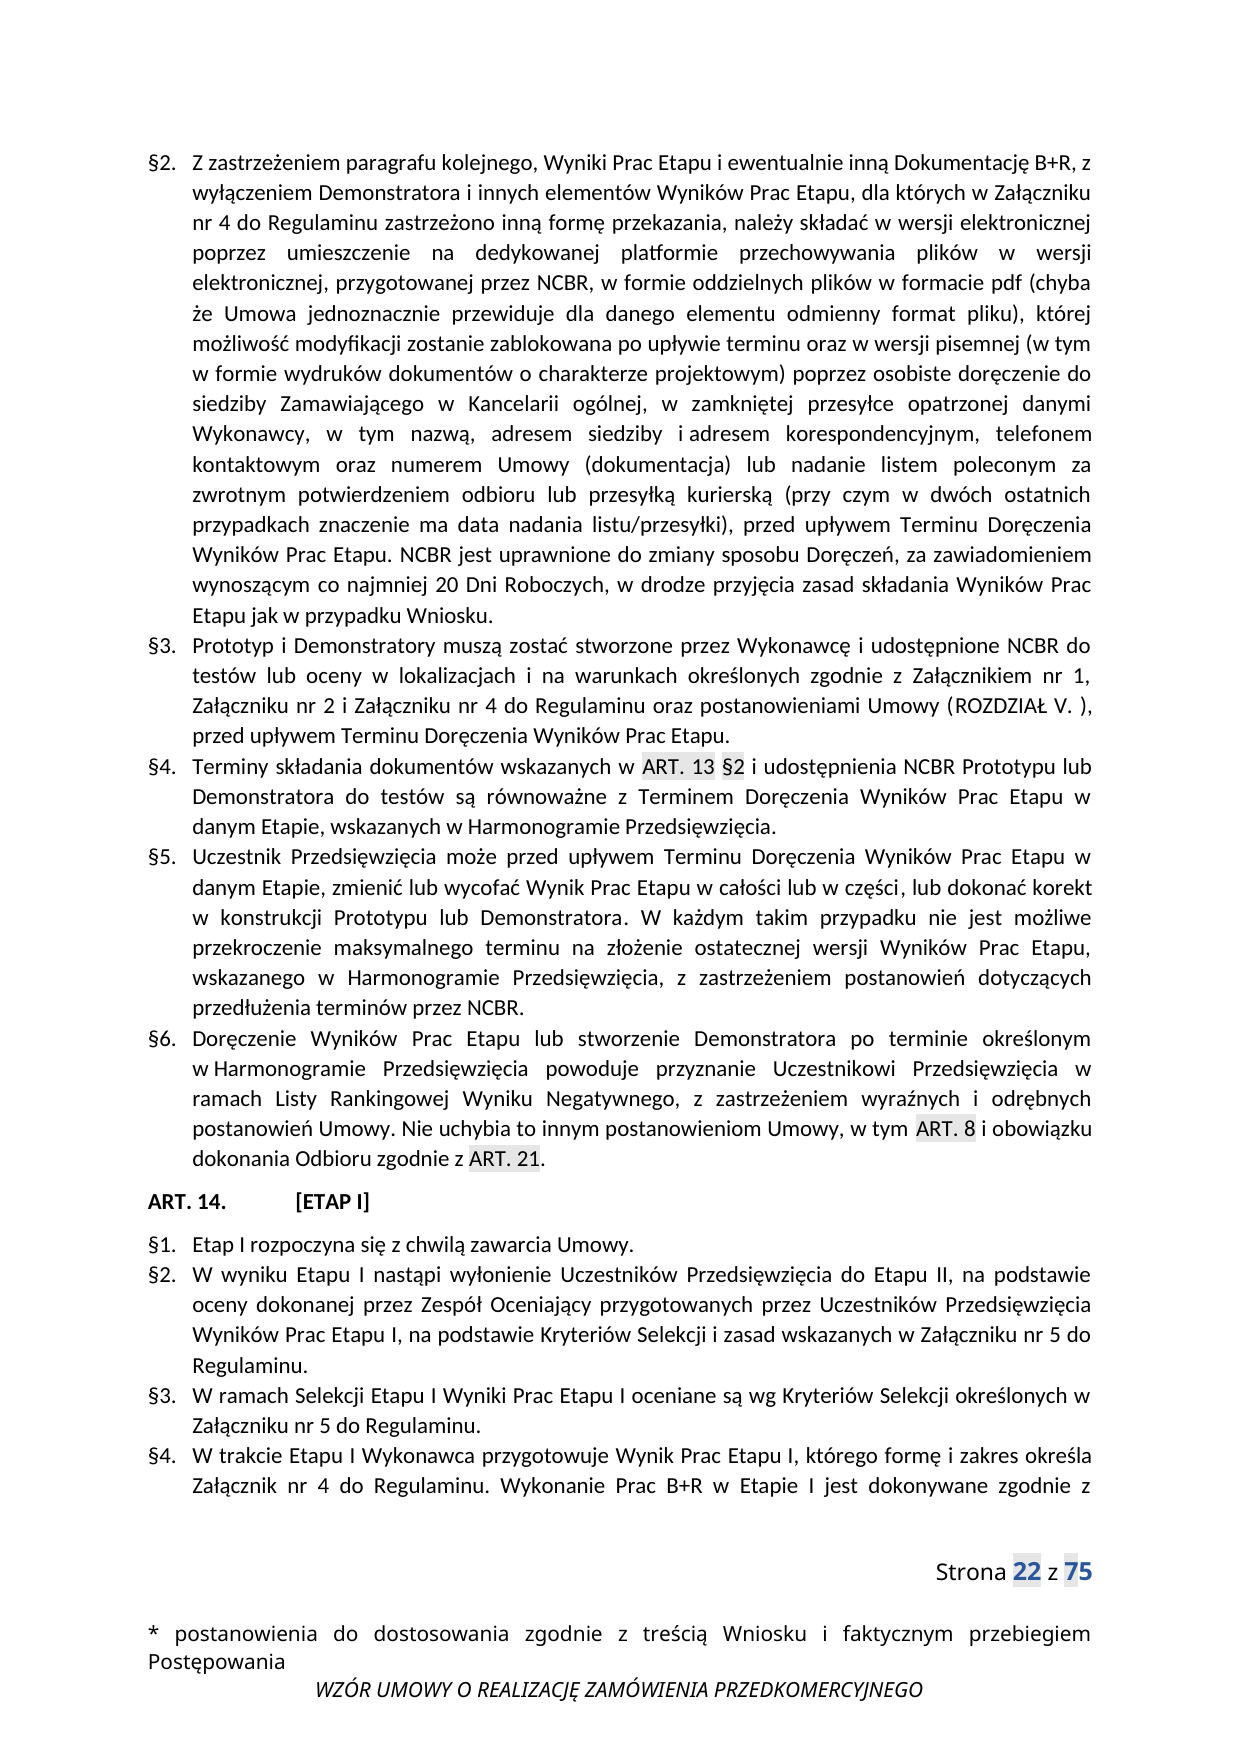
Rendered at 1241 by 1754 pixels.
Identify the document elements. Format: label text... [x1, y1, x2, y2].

subtitle [ETAP I] [148, 1187, 1093, 1215]
list Uczestnik Przedsięwzięcia może przed upływem Terminu Doręczenia Wyników Prac Etapu w danym Etapie, zmienić lub wycofać Wynik Prac Etapu w całości lub w części, lub dokonać korekt w konstrukcji Prototypu lub Demonstratora. W każdym takim przypadku nie jest możliwe przekroczenie maksymalnego terminu na złożenie ostatecznej wersji Wyników Prac Etapu, wskazanego w Harmonogramie Przedsięwzięcia, z zastrzeżeniem postanowień dotyczących przedłużenia terminów przez NCBR. [148, 842, 1093, 1021]
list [148, 1441, 1093, 1499]
list Terminy składania dokumentów wskazanych w ART. 13 §2 i udostępnienia NCBR Prototypu lub Demonstratora do testów są równoważne z Terminem Doręczenia Wyników Prac Etapu w danym Etapie, wskazanych w Harmonogramie Przedsięwzięcia. [148, 752, 1093, 840]
list Etap I rozpoczyna się z chwilą zawarcia Umowy. [148, 1230, 1093, 1258]
list W ramach Selekcji Etapu I Wyniki Prac Etapu I oceniane są wg Kryteriów Selekcji określonych w Załączniku nr 5 do Regulaminu. [148, 1381, 1093, 1439]
list Z zastrzeżeniem paragrafu kolejnego, Wyniki Prac Etapu i ewentualnie inną Dokumentację B+R, z wyłączeniem Demonstratora i innych elementów Wyników Prac Etapu, dla których w Załączniku nr 4 do Regulaminu zastrzeżono inną formę przekazania, należy składać w wersji elektronicznej poprzez umieszczenie na dedykowanej platformie przechowywania plików w wersji elektronicznej, przygotowanej przez NCBR, w formie oddzielnych plików w formacie pdf (chyba że Umowa jednoznacznie przewiduje dla danego elementu odmienny format pliku), której możliwość modyfikacji zostanie zablokowana po upływie terminu oraz w wersji pisemnej (w tym w formie wydruków dokumentów o charakterze projektowym) poprzez osobiste doręczenie do siedziby Zamawiającego w Kancelarii ogólnej, w zamkniętej przesyłce opatrzonej danymi Wykonawcy, w tym nazwą, adresem siedziby i adresem korespondencyjnym, telefonem kontaktowym oraz numerem Umowy (dokumentacja) lub nadanie listem poleconym za zwrotnym potwierdzeniem odbioru lub przesyłką kurierską (przy czym w dwóch ostatnich przypadkach znaczenie ma data nadania listu/przesyłki), przed upływem Terminu Doręczenia Wyników Prac Etapu. NCBR jest uprawnione do zmiany sposobu Doręczeń, za zawiadomieniem wynoszącym co najmniej 20 Dni Roboczych, w drodze przyjęcia zasad składania Wyników Prac Etapu jak w przypadku Wniosku. [148, 148, 1093, 629]
list Doręczenie Wyników Prac Etapu lub stworzenie Demonstratora po terminie określonym w Harmonogramie Przedsięwzięcia powoduje przyznanie Uczestnikowi Przedsięwzięcia w ramach Listy Rankingowej Wyniku Negatywnego, z zastrzeżeniem wyraźnych i odrębnych postanowień Umowy. Nie uchybia to innym postanowieniom Umowy, w tym ART. 8 i obowiązku dokonania Odbioru zgodnie z ART. 21. [148, 1024, 1093, 1172]
list Prototyp i Demonstratory muszą zostać stworzone przez Wykonawcę i udostępnione NCBR do testów lub oceny w lokalizacjach i na warunkach określonych zgodnie z Załącznikiem nr 1, Załączniku nr 2 i Załączniku nr 4 do Regulaminu oraz postanowieniami Umowy (ROZDZIAŁ V. ), przed upływem Terminu Doręczenia Wyników Prac Etapu. [148, 631, 1093, 749]
list W wyniku Etapu I nastąpi wyłonienie Uczestników Przedsięwzięcia do Etapu II, na podstawie oceny dokonanej przez Zespół Oceniający przygotowanych przez Uczestników Przedsięwzięcia Wyników Prac Etapu I, na podstawie Kryteriów Selekcji i zasad wskazanych w Załączniku nr 5 do Regulaminu. [148, 1260, 1093, 1379]
